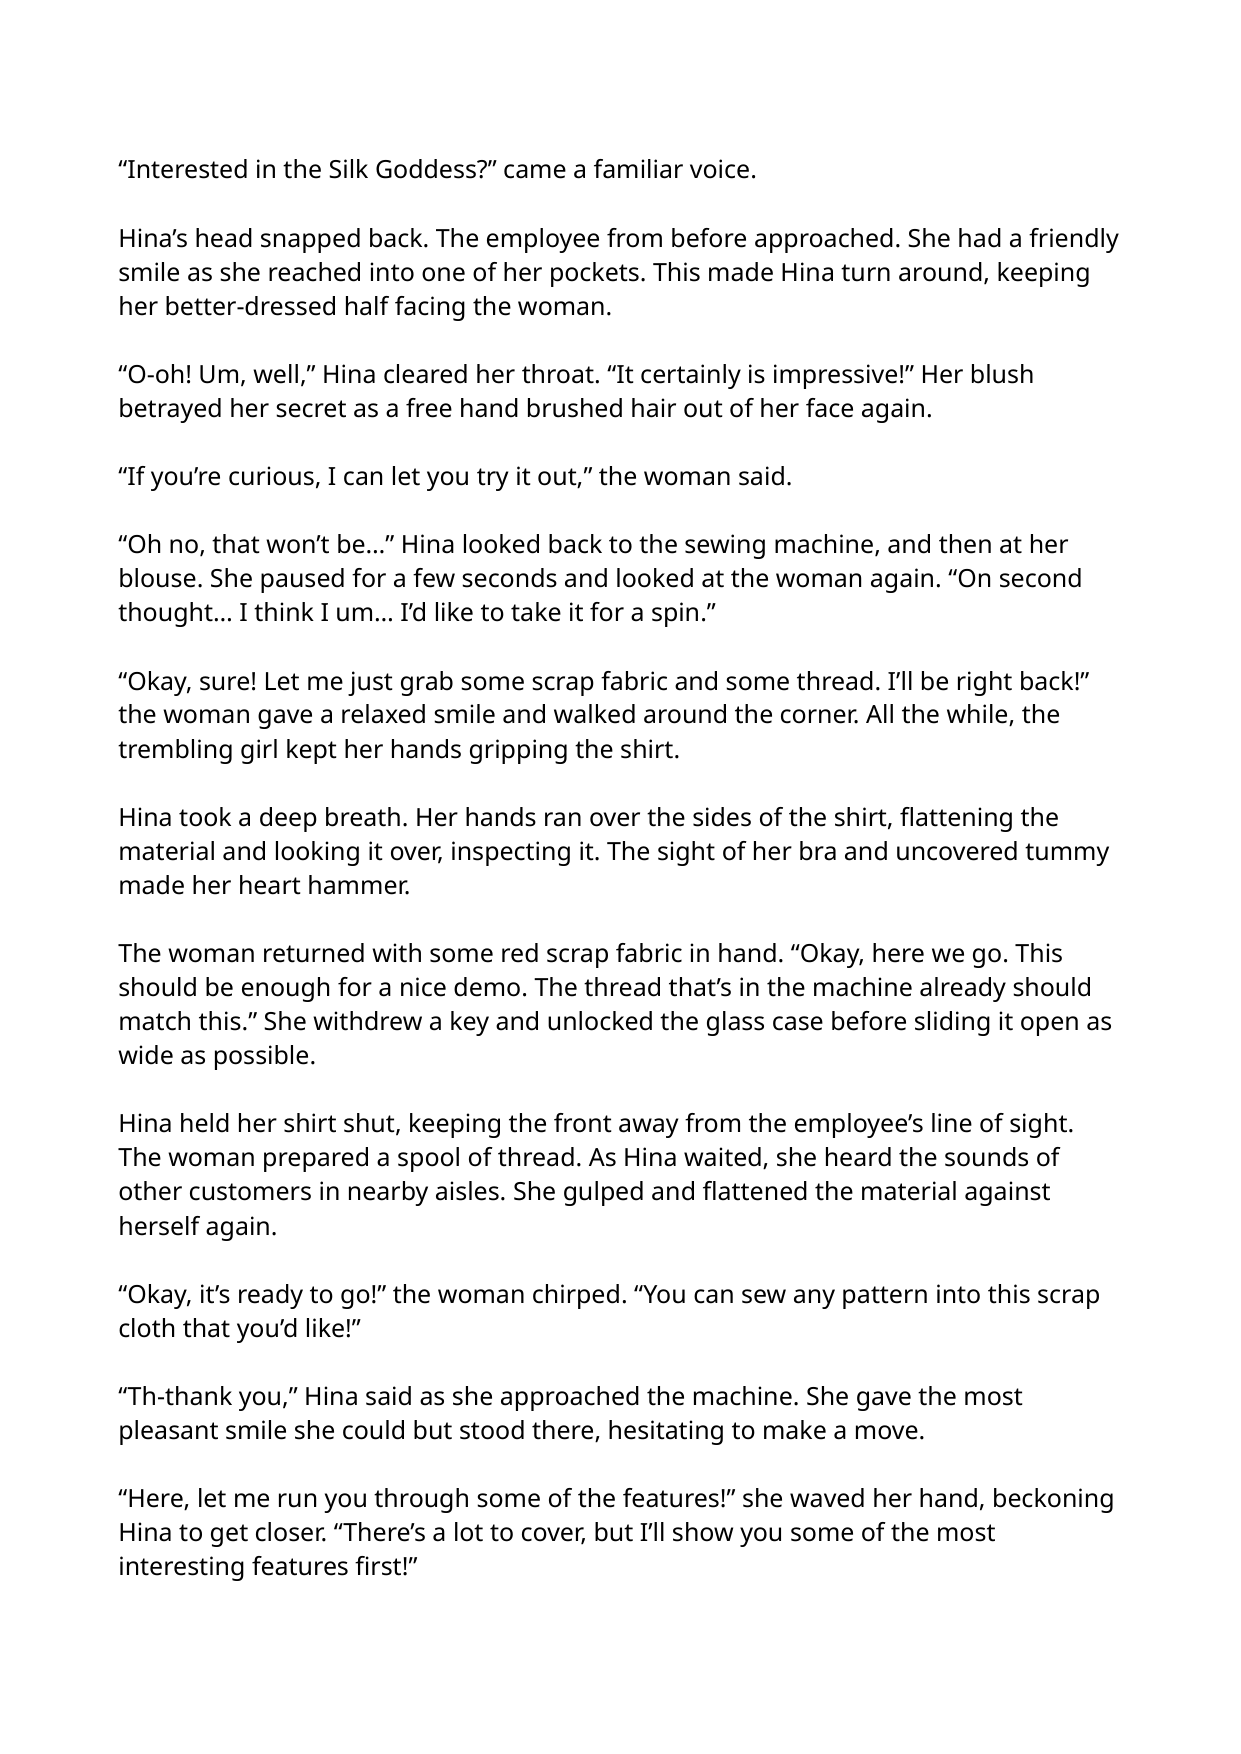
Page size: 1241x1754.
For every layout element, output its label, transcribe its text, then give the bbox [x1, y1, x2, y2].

text “Interested in the Silk Goddess?” came a familiar voice. [118, 152, 1122, 186]
text The woman returned with some red scrap fabric in hand. “Okay, here we go. This should be enough for a nice demo. The thread that’s in the machine already should match this.” She withdrew a key and unlocked the glass case before sliding it open as wide as possible. [118, 936, 1122, 1072]
text Hina took a deep breath. Her hands ran over the sides of the shirt, flattening the material and looking it over, inspecting it. The sight of her bra and uncovered tummy made her heart hammer. [118, 799, 1122, 902]
text Hina held her shirt shut, keeping the front away from the employee’s line of sight. The woman prepared a spool of thread. As Hina waited, she heard the sounds of other customers in nearby aisles. She gulped and flattened the material against herself again. [118, 1106, 1122, 1242]
text “If you’re curious, I can let you try it out,” the woman said. [118, 459, 1122, 493]
text “Th-thank you,” Hina said as she approached the machine. She gave the most pleasant smile she could but stood there, hesitating to make a move. [118, 1378, 1122, 1447]
text “Here, let me run you through some of the features!” she waved her hand, beckoning Hina to get closer. “There’s a lot to cover, but I’ll show you some of the most interesting features first!” [118, 1481, 1122, 1583]
text “Okay, it’s ready to go!” the woman chirped. “You can sew any pattern into this scrap cloth that you’d like!” [118, 1276, 1122, 1344]
text “O-oh! Um, well,” Hina cleared her throat. “It certainly is impressive!” Her blush betrayed her secret as a free hand brushed hair out of her face again. [118, 357, 1122, 425]
text “Oh no, that won’t be…” Hina looked back to the sewing machine, and then at her blouse. She paused for a few seconds and looked at the woman again. “On second thought… I think I um… I’d like to take it for a spin.” [118, 527, 1122, 629]
text “Okay, sure! Let me just grab some scrap fabric and some thread. I’ll be right back!” the woman gave a relaxed smile and walked around the corner. All the while, the trembling girl kept her hands gripping the shirt. [118, 663, 1122, 765]
text Hina’s head snapped back. The employee from before approached. She had a friendly smile as she reached into one of her pockets. This made Hina turn around, keeping her better-dressed half facing the woman. [118, 220, 1122, 322]
